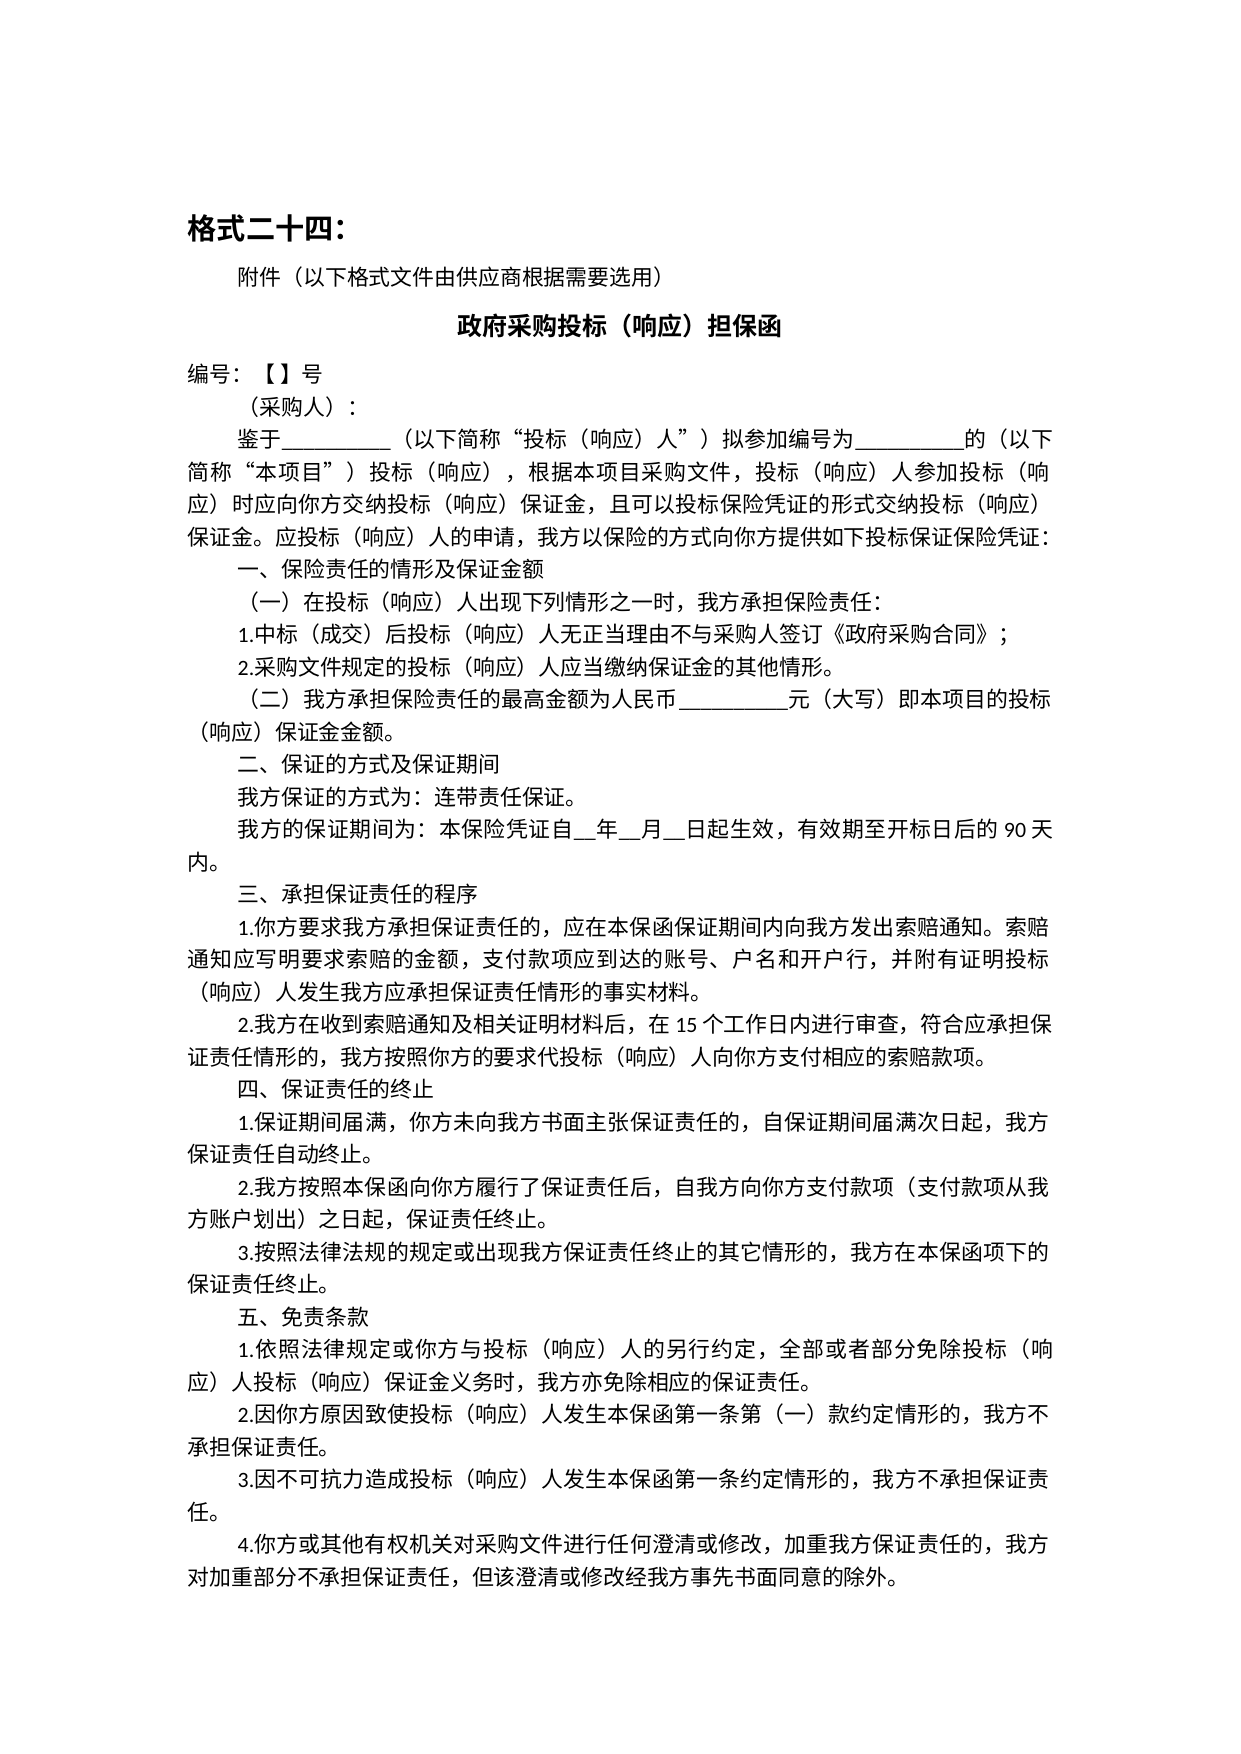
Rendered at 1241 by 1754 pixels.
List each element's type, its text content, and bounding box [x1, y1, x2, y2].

text 五、免责条款 [187, 1299, 1053, 1332]
text 二、保证的方式及保证期间 [187, 747, 1053, 779]
text （一）在投标（响应）人出现下列情形之一时，我方承担保险责任： [187, 584, 1053, 617]
text 2.采购文件规定的投标（响应）人应当缴纳保证金的其他情形。 [187, 649, 1053, 682]
text 我方的保证期间为：本保险凭证自__年__月__日起生效，有效期至开标日后的90天内。 [187, 812, 1053, 877]
text 一、保险责任的情形及保证金额 [187, 552, 1053, 584]
text 2.因你方原因致使投标（响应）人发生本保函第一条第（一）款约定情形的，我方不承担保证责任。 [187, 1397, 1053, 1462]
text 2.我方在收到索赔通知及相关证明材料后，在15个工作日内进行审查，符合应承担保证责任情形的，我方按照你方的要求代投标（响应）人向你方支付相应的索赔款项。 [187, 1007, 1053, 1072]
text 1.保证期间届满，你方未向我方书面主张保证责任的，自保证期间届满次日起，我方保证责任自动终止。 [187, 1104, 1053, 1169]
text 2.我方按照本保函向你方履行了保证责任后，自我方向你方支付款项（支付款项从我方账户划出）之日起，保证责任终止。 [187, 1169, 1053, 1234]
text 格式二十四： [187, 194, 1053, 259]
text 四、保证责任的终止 [187, 1072, 1053, 1104]
text （二）我方承担保险责任的最高金额为人民币__________元（大写）即本项目的投标（响应）保证金金额。 [187, 682, 1053, 747]
text 鉴于__________（以下简称“投标（响应）人”）拟参加编号为__________的（以下简称“本项目”）投标（响应），根据本项目采购文件，投标（响应）人参加投标（响应）时应向你方交纳投标（响应）保证金，且可以投标保险凭证的形式交纳投标（响应）保证金。应投标（响应）人的申请，我方以保险的方式向你方提供如下投标保证保险凭证： [187, 422, 1053, 552]
text 政府采购投标（响应）担保函 [187, 292, 1053, 357]
text 编号：【 】号 [187, 357, 1053, 389]
text 3.按照法律法规的规定或出现我方保证责任终止的其它情形的，我方在本保函项下的保证责任终止。 [187, 1234, 1053, 1299]
text 三、承担保证责任的程序 [187, 877, 1053, 909]
text 1.中标（成交）后投标（响应）人无正当理由不与采购人签订《政府采购合同》； [187, 617, 1053, 649]
text （采购人）： [187, 389, 1053, 422]
text 4.你方或其他有权机关对采购文件进行任何澄清或修改，加重我方保证责任的，我方对加重部分不承担保证责任，但该澄清或修改经我方事先书面同意的除外。 [187, 1527, 1053, 1592]
text 我方保证的方式为：连带责任保证。 [187, 779, 1053, 812]
text 3.因不可抗力造成投标（响应）人发生本保函第一条约定情形的，我方不承担保证责任。 [187, 1462, 1053, 1527]
text 附件（以下格式文件由供应商根据需要选用） [187, 259, 1053, 292]
text 1.你方要求我方承担保证责任的，应在本保函保证期间内向我方发出索赔通知。索赔通知应写明要求索赔的金额，支付款项应到达的账号、户名和开户行，并附有证明投标（响应）人发生我方应承担保证责任情形的事实材料。 [187, 909, 1053, 1007]
text 1.依照法律规定或你方与投标（响应）人的另行约定，全部或者部分免除投标（响应）人投标（响应）保证金义务时，我方亦免除相应的保证责任。 [187, 1332, 1053, 1397]
